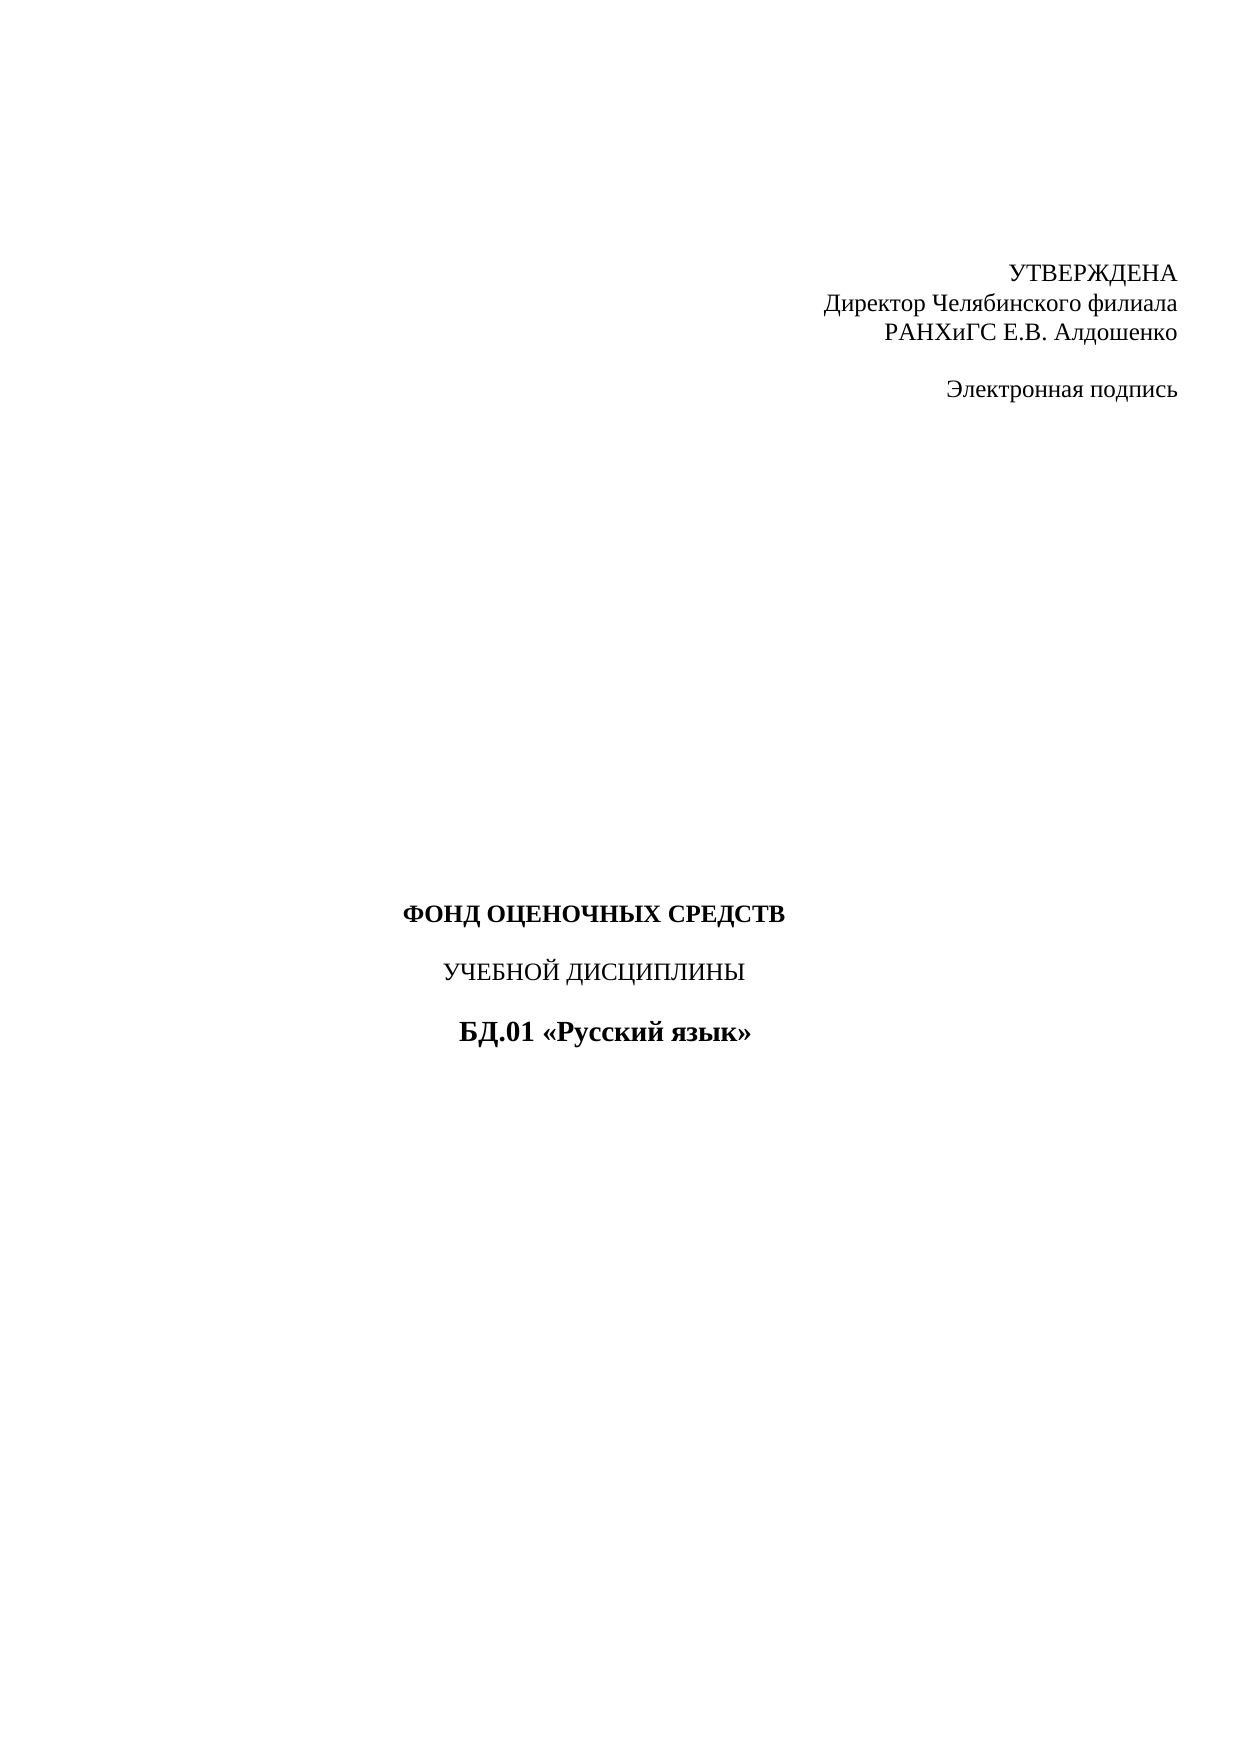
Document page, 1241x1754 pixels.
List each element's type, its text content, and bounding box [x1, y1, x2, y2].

title БД.01 «Русский язык» [87, 1014, 1123, 1048]
text УЧЕБНОЙ ДИСЦИПЛИНЫ [70, 957, 1118, 985]
text ФОНД ОЦЕНОЧНЫХ СРЕДСТВ [70, 899, 1118, 928]
text Директор Челябинского филиала [64, 288, 1178, 316]
text Электронная подпись [64, 374, 1178, 403]
text РАНХиГС Е.В. Алдошенко [64, 317, 1178, 345]
text УТВЕРЖДЕНА [64, 258, 1178, 287]
